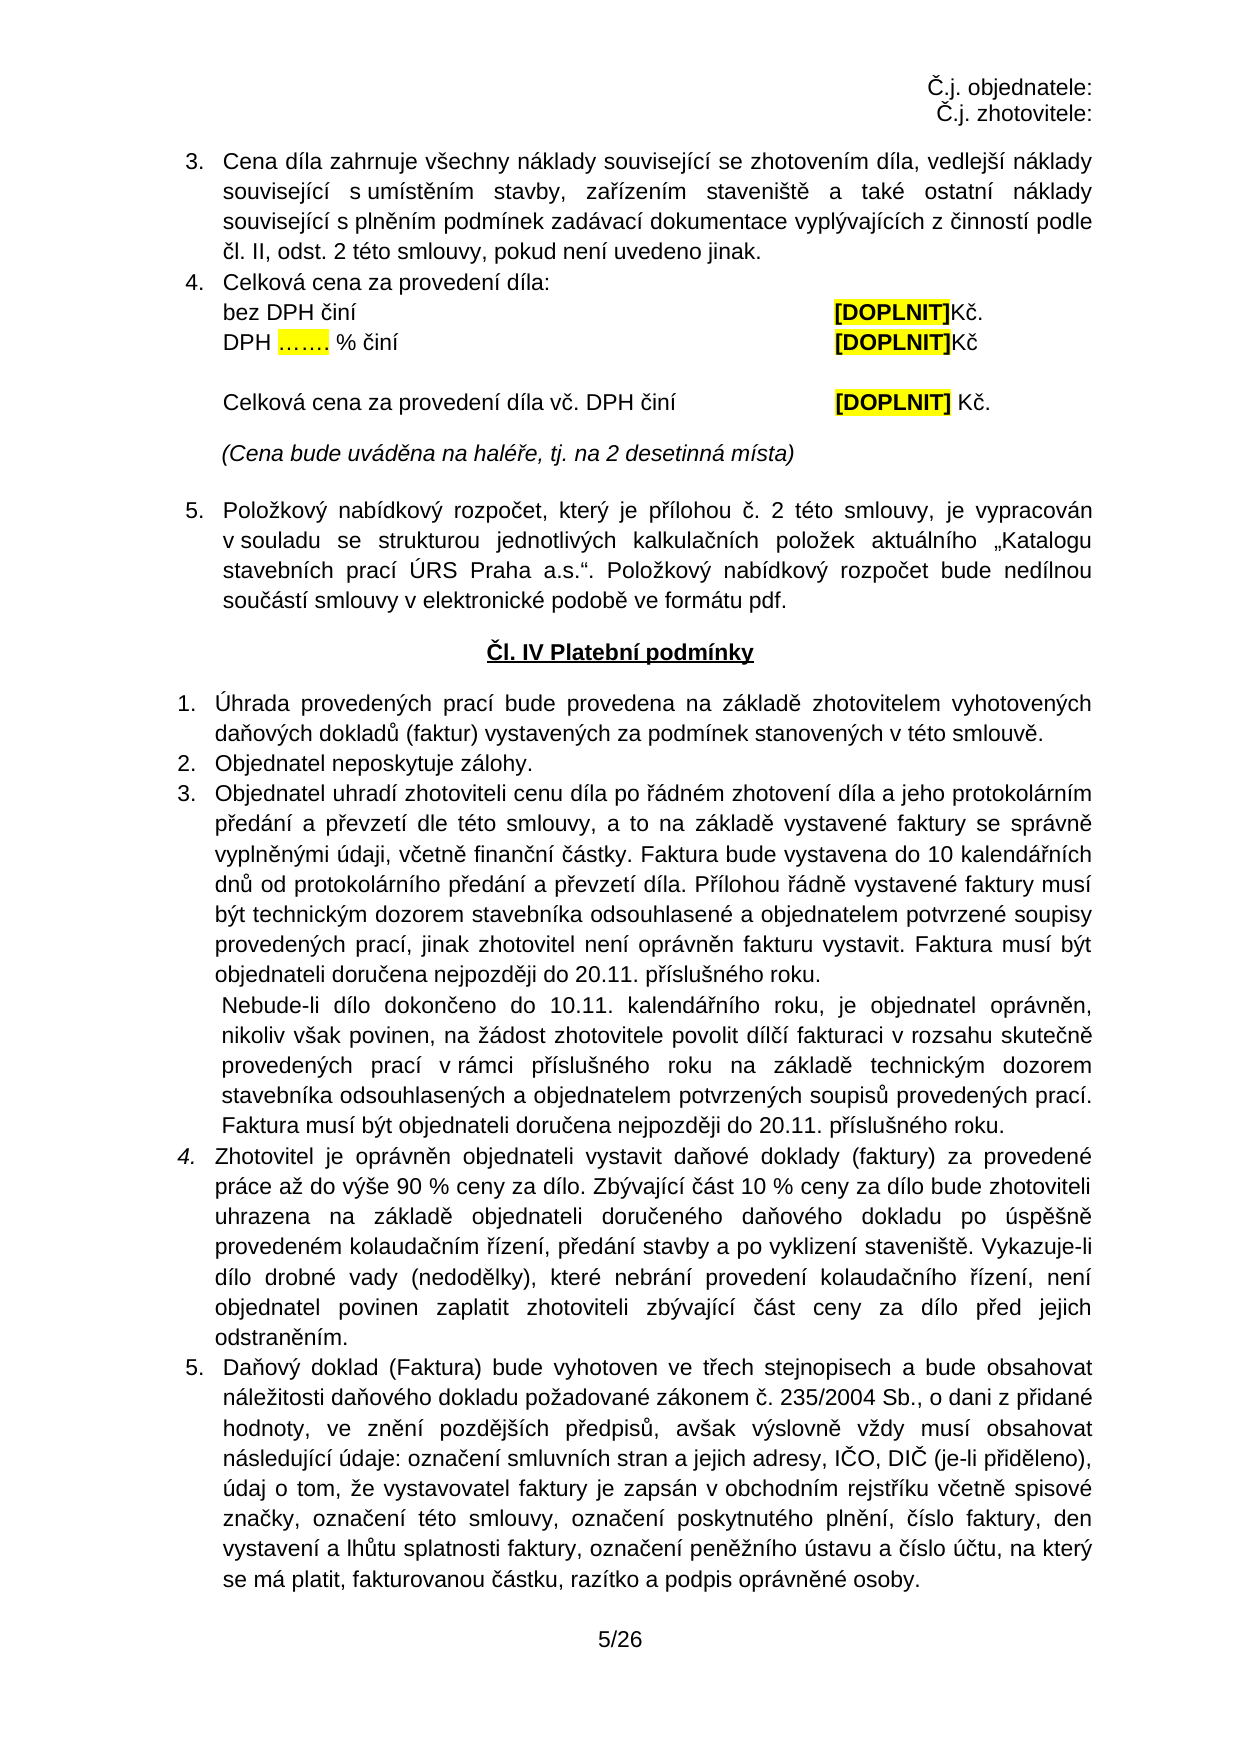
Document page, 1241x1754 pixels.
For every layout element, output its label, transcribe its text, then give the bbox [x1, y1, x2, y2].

list Cena díla zahrnuje všechny náklady související se zhotovením díla, vedlejší náklady související s umístěním stavby, zařízením staveniště a také ostatní náklady související s plněním podmínek zadávací dokumentace vyplývajících z činností podle čl. II, odst. 2 této smlouvy, pokud není uvedeno jinak. [185, 148, 1093, 264]
list bez DPH činí [DOPLNIT]Kč. [223, 299, 834, 325]
list Celková cena za provedení díla vč. DPH činí [DOPLNIT] Kč. [951, 389, 1093, 416]
list Objednatel neposkytuje zálohy. [177, 750, 1093, 776]
list Úhrada provedených prací bude provedena na základě zhotovitelem vyhotovených daňových dokladů (faktur) vystavených za podmínek stanovených v této smlouvě. [177, 689, 1093, 746]
text Čl. IV Platební podmínky [148, 638, 1093, 665]
text (Cena bude uváděna na haléře, tj. na 2 desetinná místa) [148, 440, 1093, 467]
list Položkový nabídkový rozpočet, který je přílohou č. 2 této smlouvy, je vypracován v souladu se strukturou jednotlivých kalkulačních položek aktuálního „Katalogu stavebních prací ÚRS Praha a.s.“. Položkový nabídkový rozpočet bude nedílnou součástí smlouvy v elektronické podobě ve formátu pdf. [185, 497, 1093, 614]
list Zhotovitel je oprávněn objednateli vystavit daňové doklady (faktury) za provedené práce až do výše 90 % ceny za dílo. Zbývající část 10 % ceny za dílo bude zhotoviteli uhrazena na základě objednateli doručeného daňového dokladu po úspěšně provedeném kolaudačním řízení, předání stavby a po vyklizení staveniště. Vykazuje-li dílo drobné vady (nedodělky), které nebrání provedení kolaudačního řízení, není objednatel povinen zaplatit zhotoviteli zbývající část ceny za dílo před jejich odstraněním. [177, 1143, 1093, 1350]
list Daňový doklad (Faktura) bude vyhotoven ve třech stejnopisech a bude obsahovat náležitosti daňového dokladu požadované zákonem č. 235/2004 Sb., o dani z přidané hodnoty, ve znění pozdějších předpisů, avšak výslovně vždy musí obsahovat následující údaje: označení smluvních stran a jejich adresy, IČO, DIČ (je-li přiděleno), údaj o tom, že vystavovatel faktury je zapsán v obchodním rejstříku včetně spisové značky, označení této smlouvy, označení poskytnutého plnění, číslo faktury, den vystavení a lhůtu splatnosti faktury, označení peněžního ústavu a číslo účtu, na který se má platit, fakturovanou částku, razítko a podpis oprávněné osoby. [185, 1354, 1093, 1592]
list Objednatel uhradí zhotoviteli cenu díla po řádném zhotovení díla a jeho protokolárním předání a převzetí dle této smlouvy, a to na základě vystavené faktury se správně vyplněnými údaji, včetně finanční částky. Faktura bude vystavena do 10 kalendářních dnů od protokolárního předání a převzetí díla. Přílohou řádně vystavené faktury musí být technickým dozorem stavebníka odsouhlasené a objednatelem potvrzené soupisy provedených prací, jinak zhotovitel není oprávněn fakturu vystavit. Faktura musí být objednateli doručena nejpozději do 20.11. příslušného roku. [177, 780, 1093, 988]
list Celková cena za provedení díla: [185, 268, 1093, 295]
list Celková cena za provedení díla vč. DPH činí [DOPLNIT] Kč. [223, 389, 835, 416]
text Nebude-li dílo dokončeno do 10.11. kalendářního roku, je objednatel oprávněn, nikoliv však povinen, na žádost zhotovitele povolit dílčí fakturaci v rozsahu skutečně provedených prací v rámci příslušného roku na základě technickým dozorem stavebníka odsouhlasených a objednatelem potvrzených soupisů provedených prací. Faktura musí být objednateli doručena nejpozději do 20.11. příslušného roku. [221, 992, 1093, 1139]
list bez DPH činí [DOPLNIT]Kč. [950, 299, 1093, 325]
list DPH ……. % činí [DOPLNIT]Kč [223, 329, 1093, 385]
